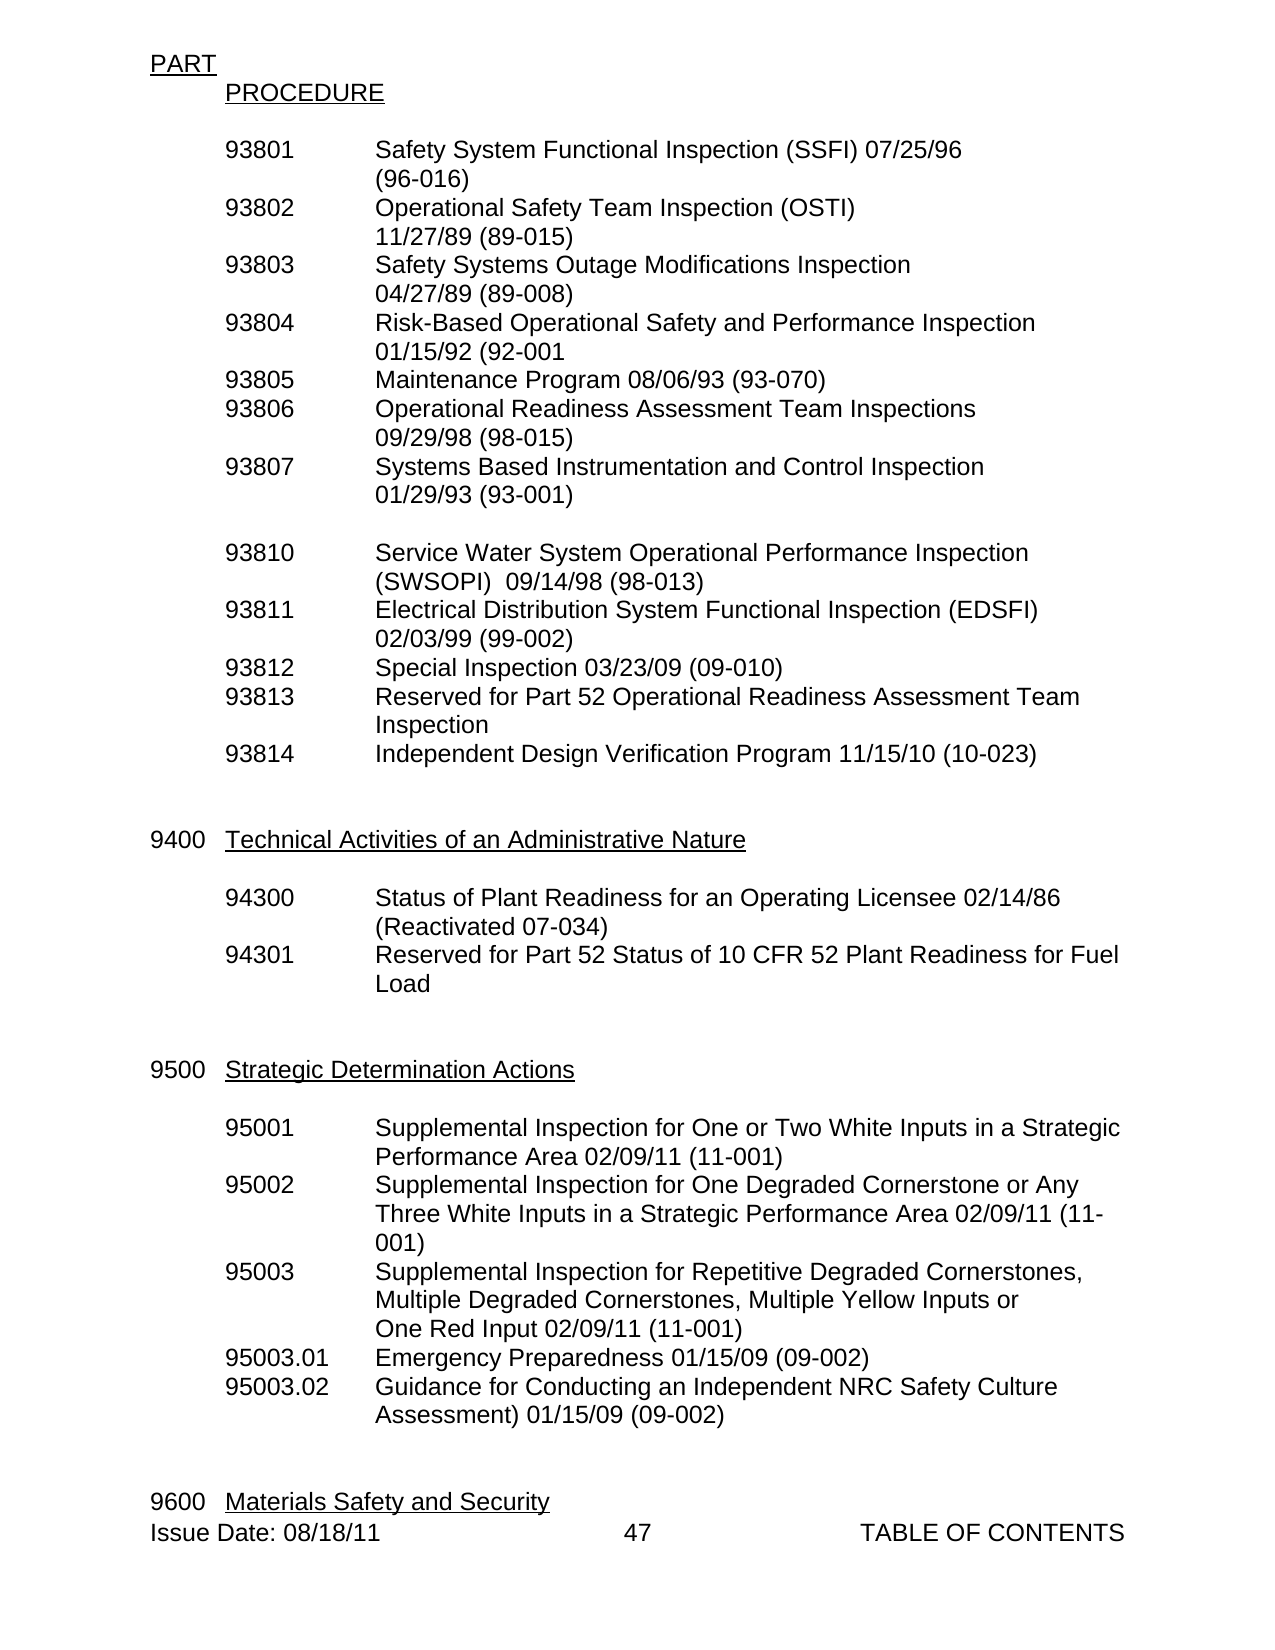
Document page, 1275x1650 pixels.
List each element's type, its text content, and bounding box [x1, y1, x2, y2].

text 9400 Technical Activities of an Administrative Nature [150, 825, 1125, 854]
text 93802 Operational Safety Team Inspection (OSTI) [150, 193, 1125, 222]
text 93810 Service Water System Operational Performance Inspection [150, 538, 1125, 567]
text 9500 Strategic Determination Actions [150, 1055, 1125, 1084]
text (SWSOPI) 09/14/98 (98-013) [150, 567, 1125, 595]
text 93811 Electrical Distribution System Functional Inspection (EDSFI) [150, 595, 1125, 624]
text (96-016) [225, 164, 1125, 193]
text 94301 Reserved for Part 52 Status of 10 CFR 52 Plant Readiness for Fuel [150, 940, 1125, 969]
text 95003.02 Guidance for Conducting an Independent NRC Safety Culture Assessment) 01/15/09 (09-002) [150, 1372, 1125, 1429]
text 9600 Materials Safety and Security [150, 1487, 1125, 1515]
text 95003 Supplemental Inspection for Repetitive Degraded Cornerstones, Multiple Degraded Cornerstones, Multiple Yellow Inputs or [150, 1257, 1125, 1314]
text 04/27/89 (89-008) [225, 279, 1125, 308]
text 95001 Supplemental Inspection for One or Two White Inputs in a Strategic Performance Area 02/09/11 (11-001) [150, 1113, 1125, 1170]
text One Red Input 02/09/11 (11-001) [150, 1314, 1125, 1343]
text Load [150, 969, 1125, 998]
text 93806 Operational Readiness Assessment Team Inspections [150, 394, 1125, 423]
text 93801 Safety System Functional Inspection (SSFI) 07/25/96 [225, 135, 1125, 164]
text (Reactivated 07-034) [150, 912, 1125, 940]
text 95002 Supplemental Inspection for One Degraded Cornerstone or Any Three White Inputs in a Strategic Performance Area 02/09/11 (11-001) [150, 1170, 1125, 1257]
text 09/29/98 (98-015) [225, 423, 1125, 452]
text 93812 Special Inspection 03/23/09 (09-010) [225, 653, 1125, 682]
text 93814 Independent Design Verification Program 11/15/10 (10-023) [150, 739, 1125, 768]
text 93813 Reserved for Part 52 Operational Readiness Assessment Team Inspection [150, 682, 1125, 739]
text 93804 Risk-Based Operational Safety and Performance Inspection 01/15/92 (92-001 [150, 308, 1125, 365]
text 93807 Systems Based Instrumentation and Control Inspection [150, 452, 1125, 480]
text 95003.01 Emergency Preparedness 01/15/09 (09-002) [150, 1343, 1125, 1372]
text 02/03/99 (99-002) [150, 624, 1125, 653]
text 93805 Maintenance Program 08/06/93 (93-070) [150, 365, 1125, 394]
text 94300 Status of Plant Readiness for an Operating Licensee 02/14/86 [150, 883, 1125, 912]
text 01/29/93 (93-001) [150, 480, 1125, 509]
text 93803 Safety Systems Outage Modifications Inspection [150, 250, 1125, 279]
text 11/27/89 (89-015) [150, 222, 1125, 250]
